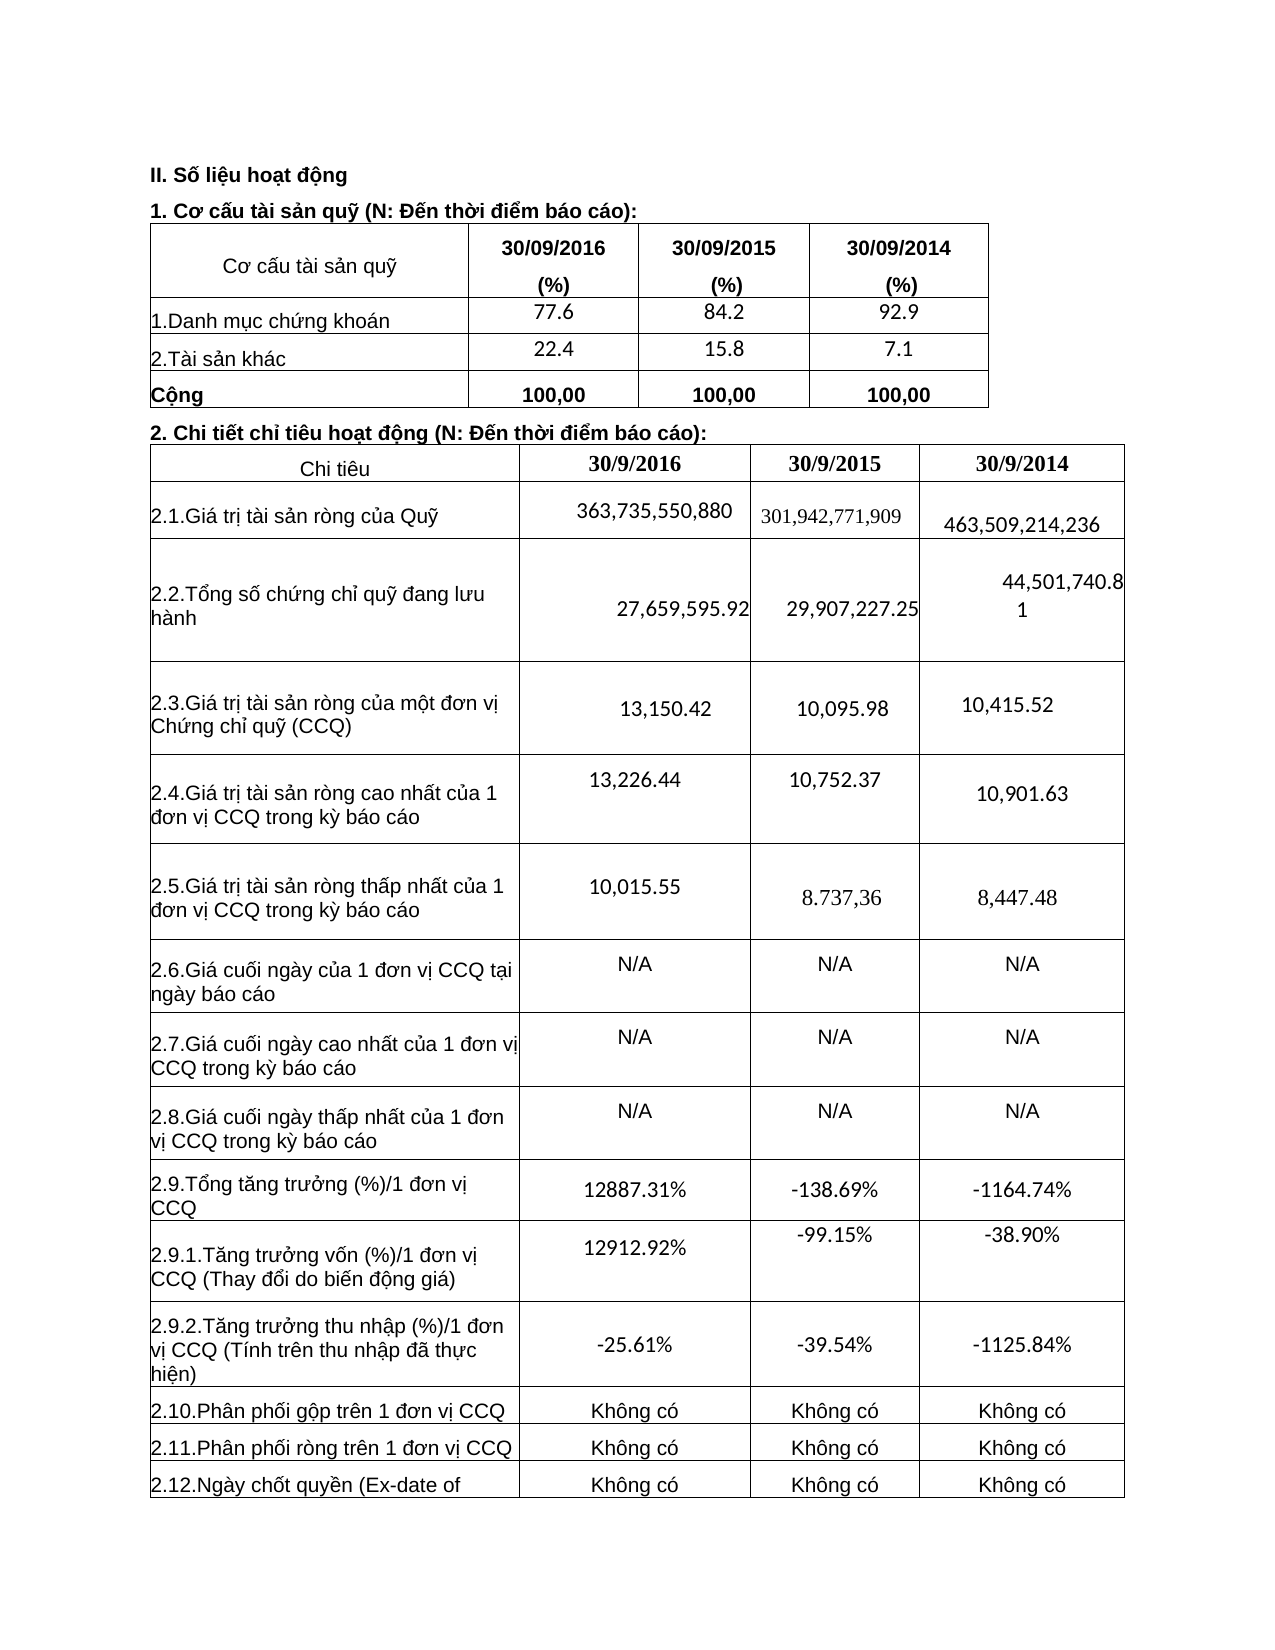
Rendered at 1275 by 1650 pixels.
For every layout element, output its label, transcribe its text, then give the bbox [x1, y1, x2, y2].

table_cell N/A [520, 1013, 750, 1086]
table_cell Không có [920, 1461, 1124, 1497]
table_cell 84.2 [639, 298, 809, 333]
table_header 30/09/2016 (%) [469, 224, 638, 296]
table_cell N/A [920, 940, 1124, 1012]
table_header 30/9/2015 [751, 445, 919, 481]
table_cell 8,447.48 [920, 844, 1124, 939]
table_header Cơ cấu tài sản quỹ [151, 224, 468, 296]
table_cell 12912.92% [520, 1221, 750, 1301]
table_cell 10,752.37 [751, 755, 919, 843]
table_cell -99.15% [751, 1221, 919, 1301]
table_header Chi tiêu [151, 445, 519, 481]
table_cell N/A [751, 1013, 919, 1086]
table_cell 2.7.Giá cuối ngày cao nhất của 1 đơn vị CCQ trong kỳ báo cáo [151, 1013, 519, 1086]
table_cell Không có [520, 1461, 750, 1497]
table_cell 10,095.98 [751, 662, 919, 754]
text 1. Cơ cấu tài sản quỹ (N: Đến thời điểm báo cáo): [150, 199, 1125, 223]
table_cell 12887.31% [520, 1160, 750, 1220]
table_cell 92.9 [810, 298, 988, 333]
table_cell 100,00 [639, 371, 809, 407]
table_cell -1125.84% [920, 1302, 1124, 1386]
table_cell 2.2.Tổng số chứng chỉ quỹ đang lưu hành [151, 539, 519, 661]
table_cell 2.9.2.Tăng trưởng thu nhập (%)/1 đơn vị CCQ (Tính trên thu nhập đã thực hiện) [151, 1302, 519, 1386]
table_cell -1164.74% [920, 1160, 1124, 1220]
table_cell -39.54% [751, 1302, 919, 1386]
table_cell N/A [920, 1087, 1124, 1159]
table_cell 22.4 [469, 334, 638, 370]
table_cell Không có [520, 1387, 750, 1423]
table_cell N/A [920, 1013, 1124, 1086]
table_cell N/A [520, 940, 750, 1012]
table_header 30/9/2016 [520, 445, 750, 481]
table_cell 10,901.63 [920, 755, 1124, 843]
table_cell 2.5.Giá trị tài sản ròng thấp nhất của 1 đơn vị CCQ trong kỳ báo cáo [151, 844, 519, 939]
table_cell 363,735,550,880 [520, 482, 750, 538]
table_cell 44,501,740.81 [920, 539, 1124, 661]
table_cell -25.61% [520, 1302, 750, 1386]
table_cell Không có [920, 1387, 1124, 1423]
table_cell 10,415.52 [920, 662, 1124, 754]
table_cell 2.4.Giá trị tài sản ròng cao nhất của 1 đơn vị CCQ trong kỳ báo cáo [151, 755, 519, 843]
table_cell N/A [751, 940, 919, 1012]
table_header 30/09/2014 (%) [810, 224, 988, 296]
table_cell 2.9.1.Tăng trưởng vốn (%)/1 đơn vị CCQ (Thay đổi do biến động giá) [151, 1221, 519, 1301]
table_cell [151, 1461, 519, 1497]
table_cell 77.6 [469, 298, 638, 333]
table_cell 100,00 [469, 371, 638, 407]
table_cell N/A [751, 1087, 919, 1159]
table_cell -38.90% [920, 1221, 1124, 1301]
table_cell 2.10.Phân phối gộp trên 1 đơn vị CCQ [151, 1387, 519, 1423]
table_cell 2.11.Phân phối ròng trên 1 đơn vị CCQ [151, 1424, 519, 1460]
table_cell 8.737,36 [751, 844, 919, 939]
table_cell 100,00 [810, 371, 988, 407]
text 2. Chi tiết chỉ tiêu hoạt động (N: Đến thời điểm báo cáo): [150, 420, 1125, 444]
table_cell 2.9.Tổng tăng trưởng (%)/1 đơn vị CCQ [151, 1160, 519, 1220]
table_cell Không có [751, 1387, 919, 1423]
table_cell N/A [520, 1087, 750, 1159]
table_cell -138.69% [751, 1160, 919, 1220]
table_cell 463,509,214,236 [920, 482, 1124, 538]
table_cell 13,150.42 [520, 662, 750, 754]
table_cell 2.3.Giá trị tài sản ròng của một đơn vị Chứng chỉ quỹ (CCQ) [151, 662, 519, 754]
table_cell 2.Tài sản khác [151, 334, 468, 370]
table_cell 27,659,595.92 [520, 539, 750, 661]
table_header 30/09/2015 (%) [639, 224, 809, 296]
table_cell 301,942,771,909 [751, 482, 919, 538]
table_cell Không có [751, 1424, 919, 1460]
table_cell Không có [751, 1461, 919, 1497]
table_cell 15.8 [639, 334, 809, 370]
table_cell 2.6.Giá cuối ngày của 1 đơn vị CCQ tại ngày báo cáo [151, 940, 519, 1012]
text II. Số liệu hoạt động [150, 162, 1125, 186]
table_cell 10,015.55 [520, 844, 750, 939]
table_cell 2.1.Giá trị tài sản ròng của Quỹ [151, 482, 519, 538]
table_cell 29,907,227.25 [751, 539, 919, 661]
table_cell Không có [520, 1424, 750, 1460]
table_cell Cộng [151, 371, 468, 407]
table_cell 2.8.Giá cuối ngày thấp nhất của 1 đơn vị CCQ trong kỳ báo cáo [151, 1087, 519, 1159]
table_cell 13,226.44 [520, 755, 750, 843]
table_cell 1.Danh mục chứng khoán [151, 298, 468, 333]
table_cell 7.1 [810, 334, 988, 370]
table_cell Không có [920, 1424, 1124, 1460]
table_header 30/9/2014 [920, 445, 1124, 481]
